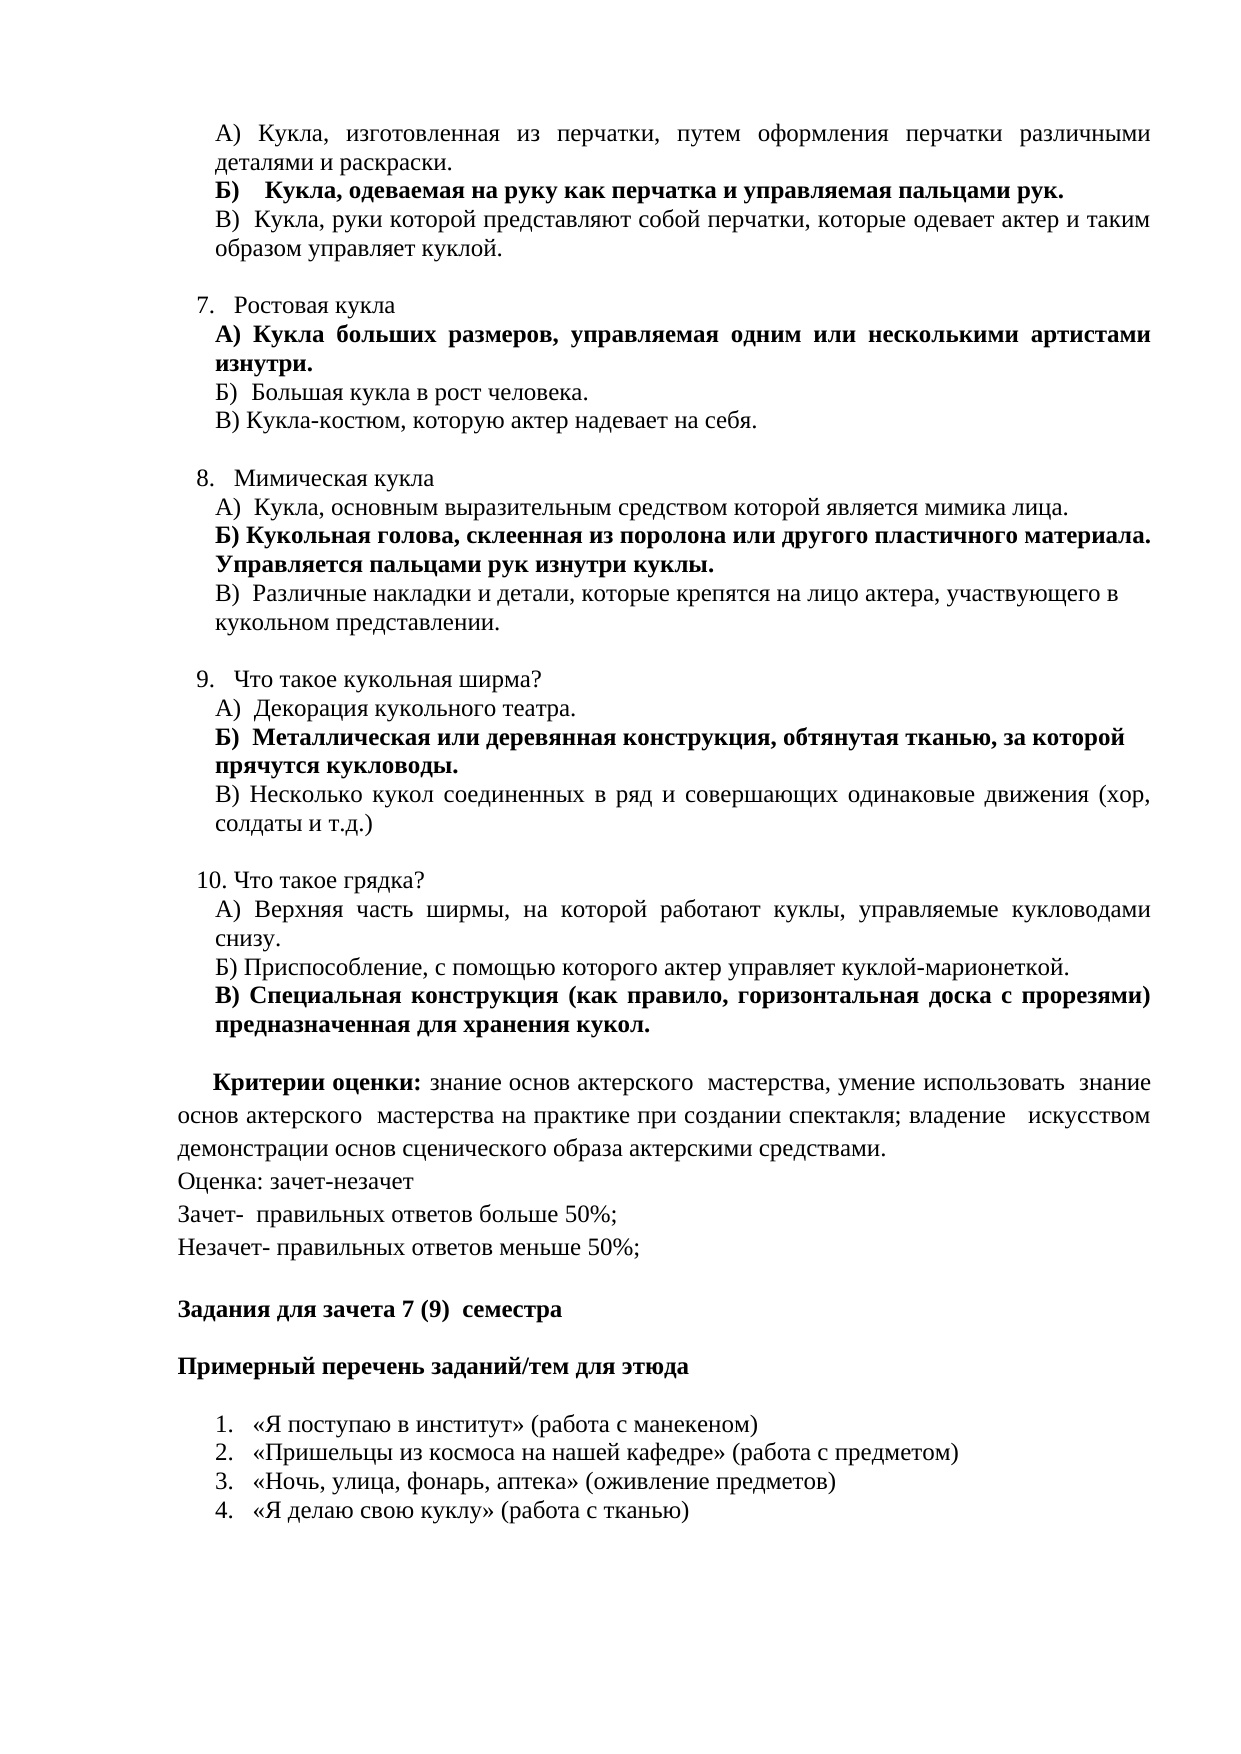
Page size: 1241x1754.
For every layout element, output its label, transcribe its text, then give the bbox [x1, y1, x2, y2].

list Что такое грядка? [196, 866, 1152, 894]
text В) Специальная конструкция (как правило, горизонтальная доска с прорезями) предназначенная для хранения кукол. [215, 981, 1152, 1038]
text Незачет- правильных ответов меньше 50%; [177, 1232, 1152, 1261]
text Оценка: зачет-незачет [177, 1166, 1152, 1195]
text В) Различные накладки и детали, которые крепятся на лицо актера, участвующего в кукольном представлении. [215, 578, 1152, 636]
text А) Кукла, изготовленная из перчатки, путем оформления перчатки различными деталями и раскраски. [215, 118, 1152, 176]
text В) Несколько кукол соединенных в ряд и совершающих одинаковые движения (хор, солдаты и т.д.) [215, 779, 1152, 837]
text Б) Большая кукла в рост человека. [215, 377, 1152, 406]
list «Пришельцы из космоса на нашей кафедре» (работа с предметом) [215, 1437, 1152, 1466]
text А) Кукла, основным выразительным средством которой является мимика лица. [215, 492, 1152, 521]
text Задания для зачета 7 (9) семестра [177, 1294, 1152, 1322]
text В) Кукла, руки которой представляют собой перчатки, которые одевает актер и таким образом управляет куклой. [215, 204, 1152, 262]
text Б) Кукла, одеваемая на руку как перчатка и управляемая пальцами рук. [215, 176, 1152, 204]
text Зачет- правильных ответов больше 50%; [177, 1199, 1152, 1228]
list «Я делаю свою куклу» (работа с тканью) [215, 1495, 1152, 1524]
text А) Кукла больших размеров, управляемая одним или несколькими артистами изнутри. [215, 319, 1152, 377]
text А) Декорация кукольного театра. [215, 693, 1152, 722]
text Б) Кукольная голова, склеенная из поролона или другого пластичного материала. Управляется пальцами рук изнутри куклы. [215, 521, 1152, 578]
list Мимическая кукла [196, 463, 1152, 492]
text А) Верхняя часть ширмы, на которой работают куклы, управляемые кукловодами снизу. [215, 894, 1152, 952]
text Б) Приспособление, с помощью которого актер управляет куклой-марионеткой. [215, 952, 1152, 981]
text Примерный перечень заданий/тем для этюда [177, 1351, 1152, 1380]
list «Я поступаю в институт» (работа с манекеном) [215, 1409, 1152, 1437]
list Что такое кукольная ширма? [196, 664, 1152, 693]
text Б) Металлическая или деревянная конструкция, обтянутая тканью, за которой прячутся кукловоды. [215, 722, 1152, 779]
text В) Кукла-костюм, которую актер надевает на себя. [215, 406, 1152, 434]
list Ростовая кукла [196, 291, 1152, 319]
text Критерии оценки: знание основ актерского мастерства, умение использовать знание основ актерского мастерства на практике при создании спектакля; владение искусством демонстрации основ сценического образа актерскими средствами. [177, 1067, 1152, 1162]
list «Ночь, улица, фонарь, аптека» (оживление предметов) [215, 1466, 1152, 1495]
